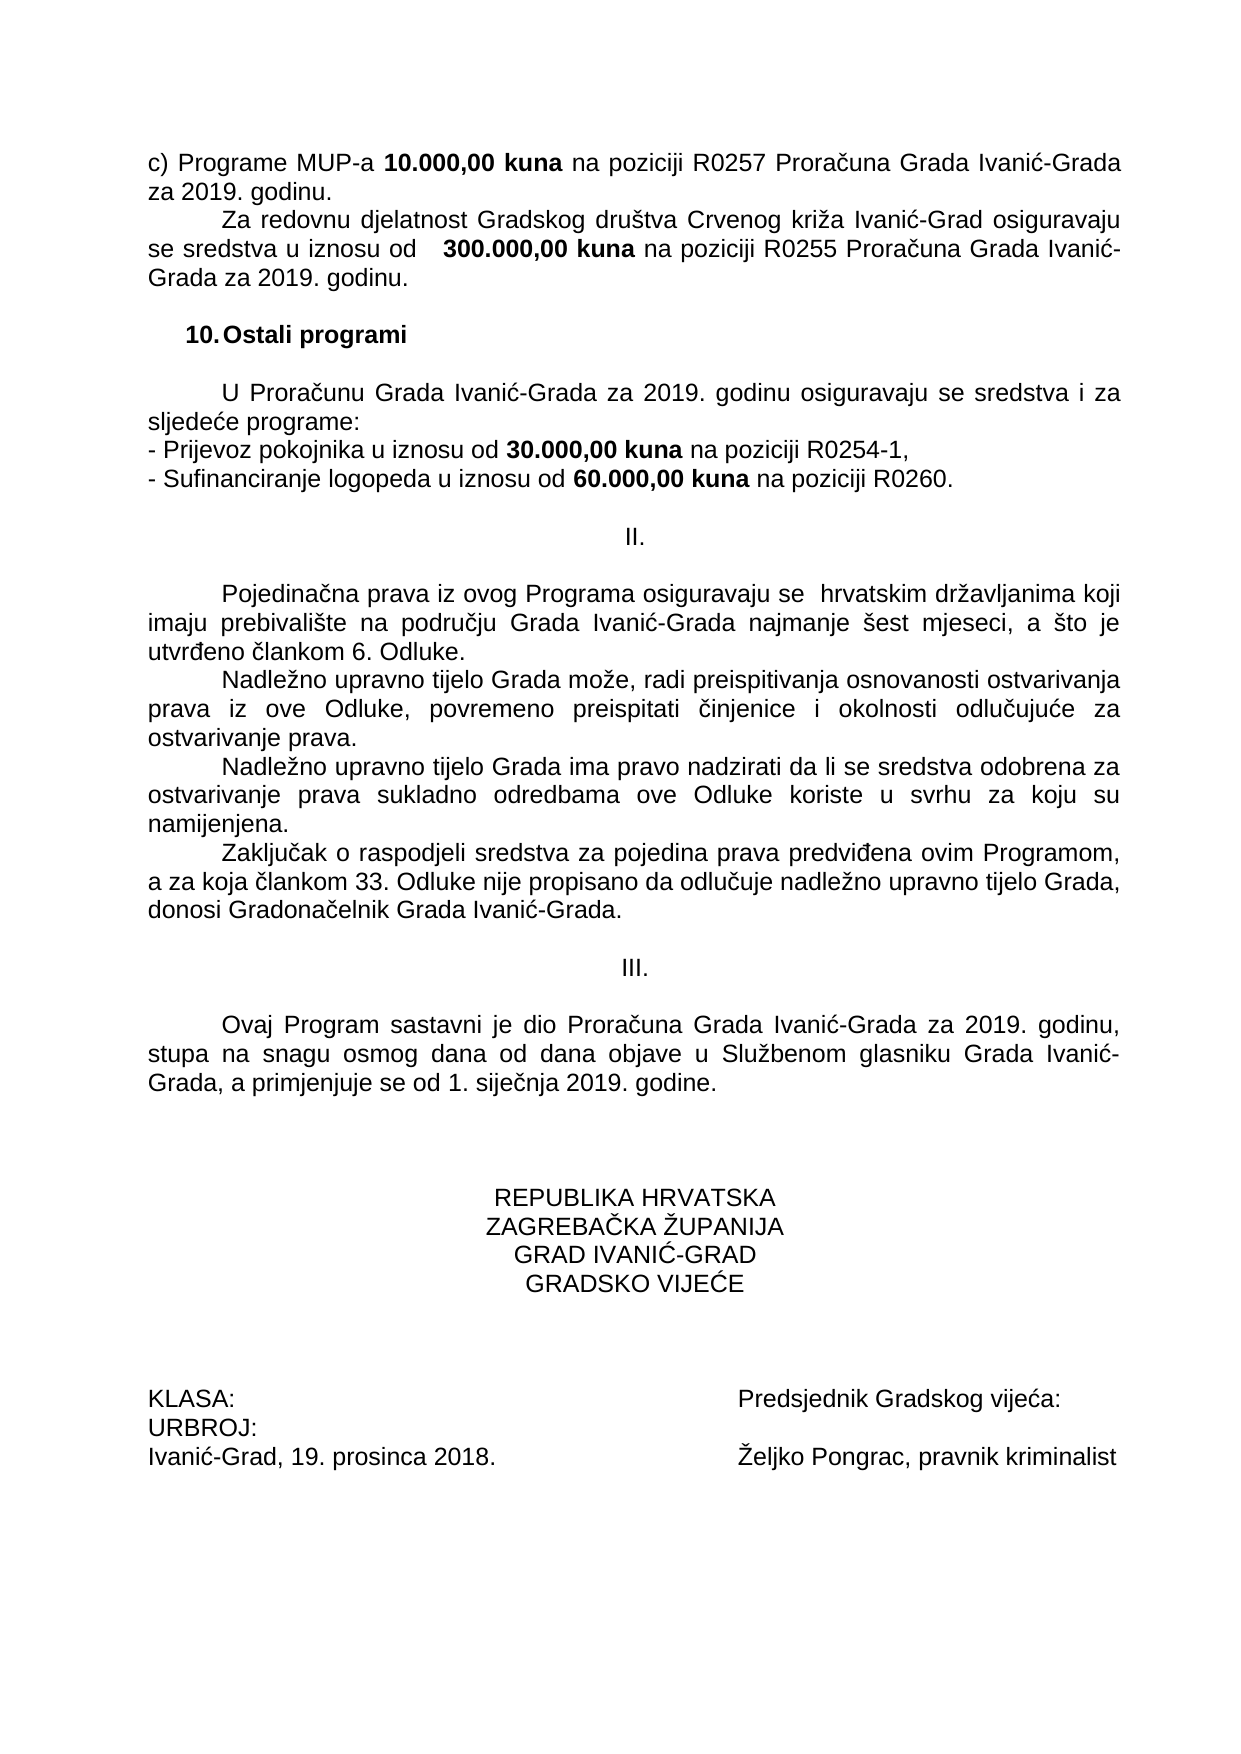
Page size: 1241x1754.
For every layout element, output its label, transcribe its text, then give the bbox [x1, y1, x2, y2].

text c) Programe MUP-a 10.000,00 kuna na poziciji R0257 Proračuna Grada Ivanić-Grada za 2019. godinu. [148, 148, 1122, 205]
text Nadležno upravno tijelo Grada ima pravo nadzirati da li se sredstva odobrena za ostvarivanje prava sukladno odredbama ove Odluke koriste u svrhu za koju su namijenjena. [148, 751, 1122, 838]
text GRADSKO VIJEĆE [148, 1269, 1122, 1298]
text III. [148, 953, 1122, 981]
text - Prijevoz pokojnika u iznosu od 30.000,00 kuna na poziciji R0254-1, [148, 435, 1122, 464]
text U Proračunu Grada Ivanić-Grada za 2019. godinu osiguravaju se sredstva i za sljedeće programe: [148, 378, 1122, 435]
text Ovaj Program sastavni je dio Proračuna Grada Ivanić-Grada za 2019. godinu, stupa na snagu osmog dana od dana objave u Službenom glasniku Grada Ivanić-Grada, a primjenjuje se od 1. siječnja 2019. godine. [148, 1010, 1122, 1096]
text URBROJ: [148, 1413, 1122, 1441]
text Zaključak o raspodjeli sredstva za pojedina prava predviđena ovim Programom, a za koja člankom 33. Odluke nije propisano da odlučuje nadležno upravno tijelo Grada, donosi Gradonačelnik Grada Ivanić-Grada. [148, 838, 1122, 924]
text GRAD IVANIĆ-GRAD [148, 1240, 1122, 1269]
text ZAGREBAČKA ŽUPANIJA [148, 1211, 1122, 1240]
list Ostali programi [185, 320, 1122, 349]
text Pojedinačna prava iz ovog Programa osiguravaju se hrvatskim državljanima koji imaju prebivalište na području Grada Ivanić-Grada najmanje šest mjeseci, a što je utvrđeno člankom 6. Odluke. [148, 579, 1122, 665]
text - Sufinanciranje logopeda u iznosu od 60.000,00 kuna na poziciji R0260. [148, 464, 1122, 493]
text II. [148, 521, 1122, 550]
text Ivanić-Grad, 19. prosinca 2018. Željko Pongrac, pravnik kriminalist [148, 1441, 1122, 1470]
text REPUBLIKA HRVATSKA [148, 1183, 1122, 1211]
text Za redovnu djelatnost Gradskog društva Crvenog križa Ivanić-Grad osiguravaju se sredstva u iznosu od 300.000,00 kuna na poziciji R0255 Proračuna Grada Ivanić-Grada za 2019. godinu. [148, 205, 1122, 291]
text Nadležno upravno tijelo Grada može, radi preispitivanja osnovanosti ostvarivanja prava iz ove Odluke, povremeno preispitati činjenice i okolnosti odlučujuće za ostvarivanje prava. [148, 665, 1122, 751]
text KLASA: Predsjednik Gradskog vijeća: [148, 1384, 1122, 1413]
